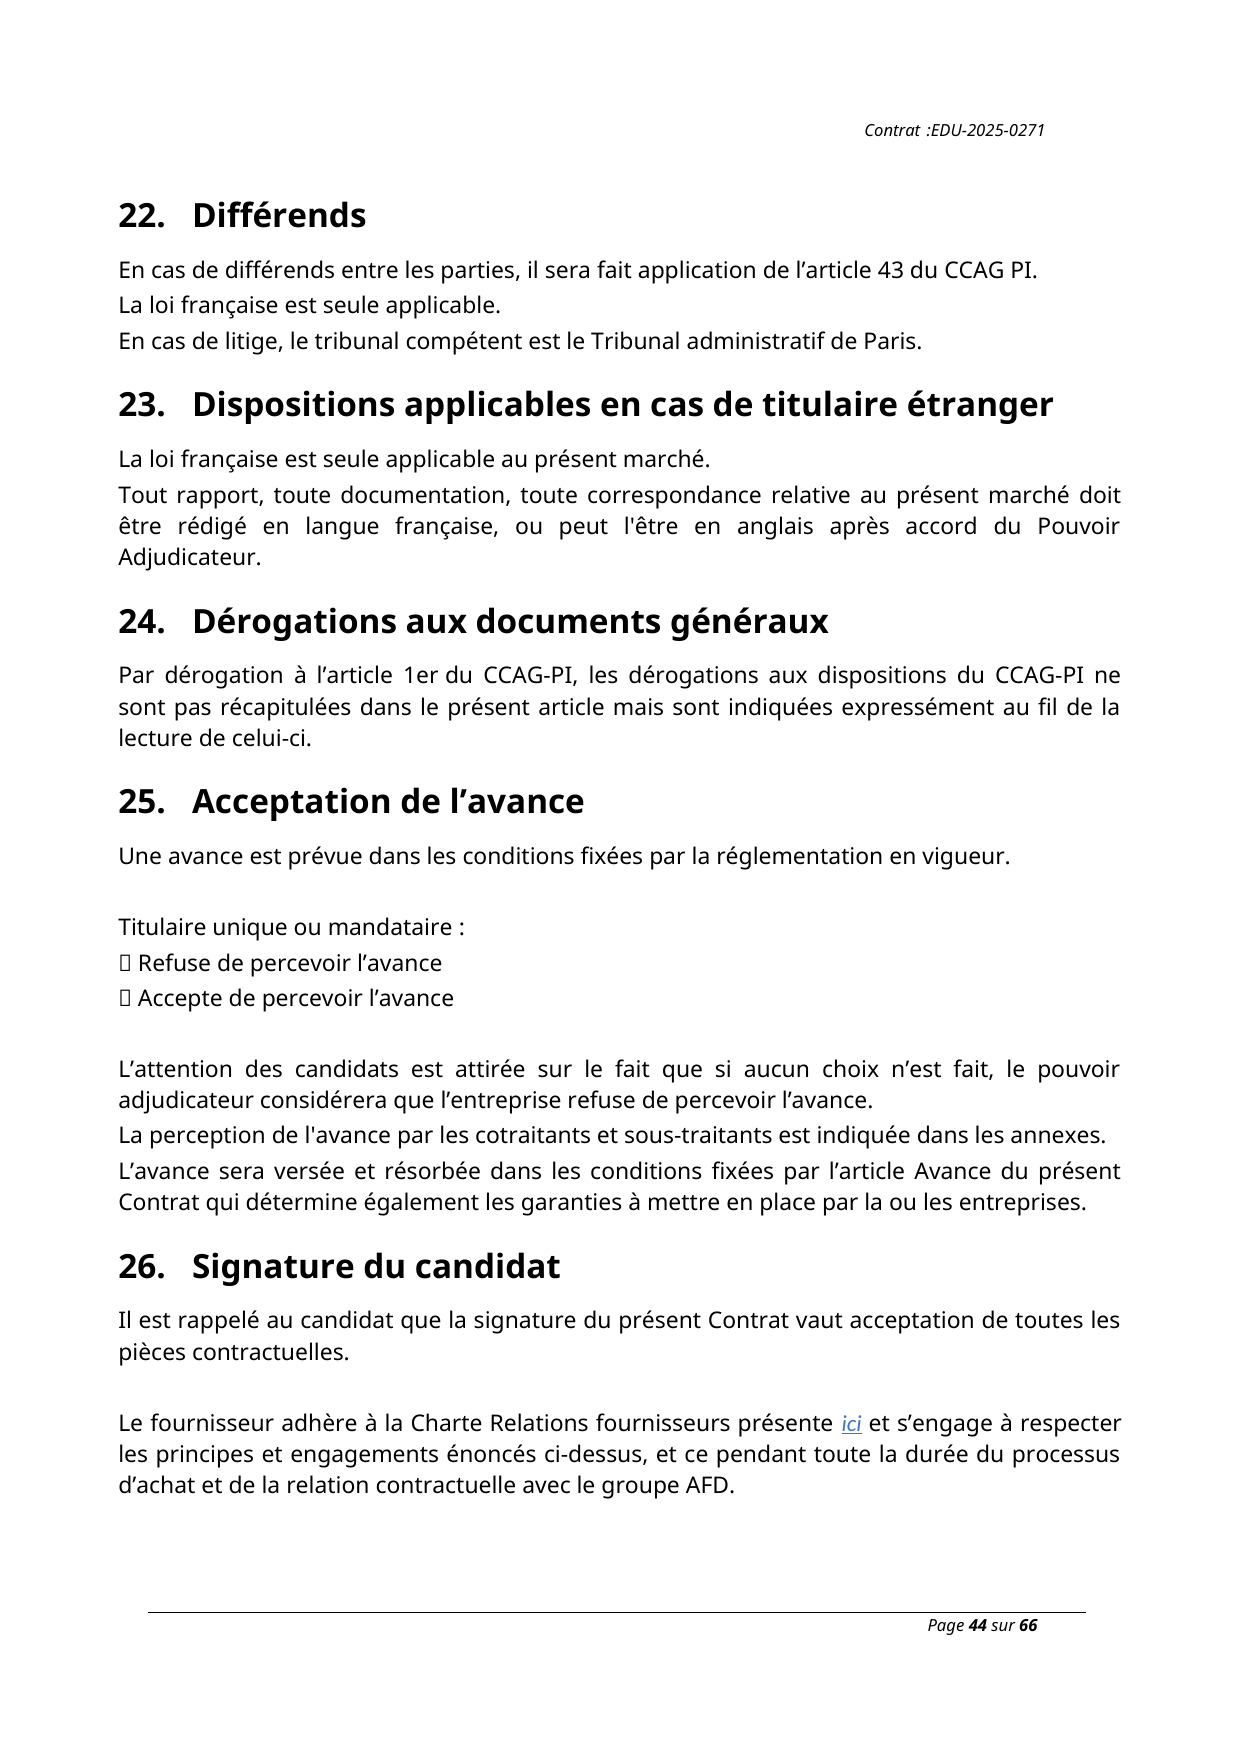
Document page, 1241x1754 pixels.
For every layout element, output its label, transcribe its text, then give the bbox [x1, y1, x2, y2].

text Signature du candidat [118, 1242, 1122, 1288]
text Tout rapport, toute documentation, toute correspondance relative au présent marché doit être rédigé en langue française, ou peut l'être en anglais après accord du Pouvoir Adjudicateur. [118, 479, 1122, 572]
text En cas de différends entre les parties, il sera fait application de l’article 43 du CCAG PI. [118, 254, 1122, 285]
text En cas de litige, le tribunal compétent est le Tribunal administratif de Paris. [118, 325, 1122, 356]
text La loi française est seule applicable. [118, 289, 1122, 321]
text  Accepte de percevoir l’avance [118, 982, 1122, 1013]
text La perception de l'avance par les cotraitants et sous-traitants est indiquée dans les annexes. [118, 1119, 1122, 1151]
text L’attention des candidats est attirée sur le fait que si aucun choix n’est fait, le pouvoir adjudicateur considérera que l’entreprise refuse de percevoir l’avance. [118, 1053, 1122, 1115]
text L’avance sera versée et résorbée dans les conditions fixées par l’article Avance du présent Contrat qui détermine également les garanties à mettre en place par la ou les entreprises. [118, 1155, 1122, 1217]
text Dérogations aux documents généraux [118, 597, 1122, 643]
text Le fournisseur adhère à la Charte Relations fournisseurs présente ici et s’engage à respecter les principes et engagements énoncés ci-dessus, et ce pendant toute la durée du processus d’achat et de la relation contractuelle avec le groupe AFD. [118, 1407, 1122, 1500]
text Titulaire unique ou mandataire : [118, 911, 1122, 942]
text Différends [118, 192, 1122, 237]
text La loi française est seule applicable au présent marché. [118, 443, 1122, 474]
text Dispositions applicables en cas de titulaire étranger [118, 381, 1122, 427]
text Acceptation de l’avance [118, 778, 1122, 824]
text  Refuse de percevoir l’avance [118, 947, 1122, 978]
text Une avance est prévue dans les conditions fixées par la réglementation en vigueur. [118, 840, 1122, 872]
text Il est rappelé au candidat que la signature du présent Contrat vaut acceptation de toutes les pièces contractuelles. [118, 1304, 1122, 1367]
text Par dérogation à l’article 1er du CCAG-PI, les dérogations aux dispositions du CCAG-PI ne sont pas récapitulées dans le présent article mais sont indiquées expressément au fil de la lecture de celui-ci. [118, 659, 1122, 753]
